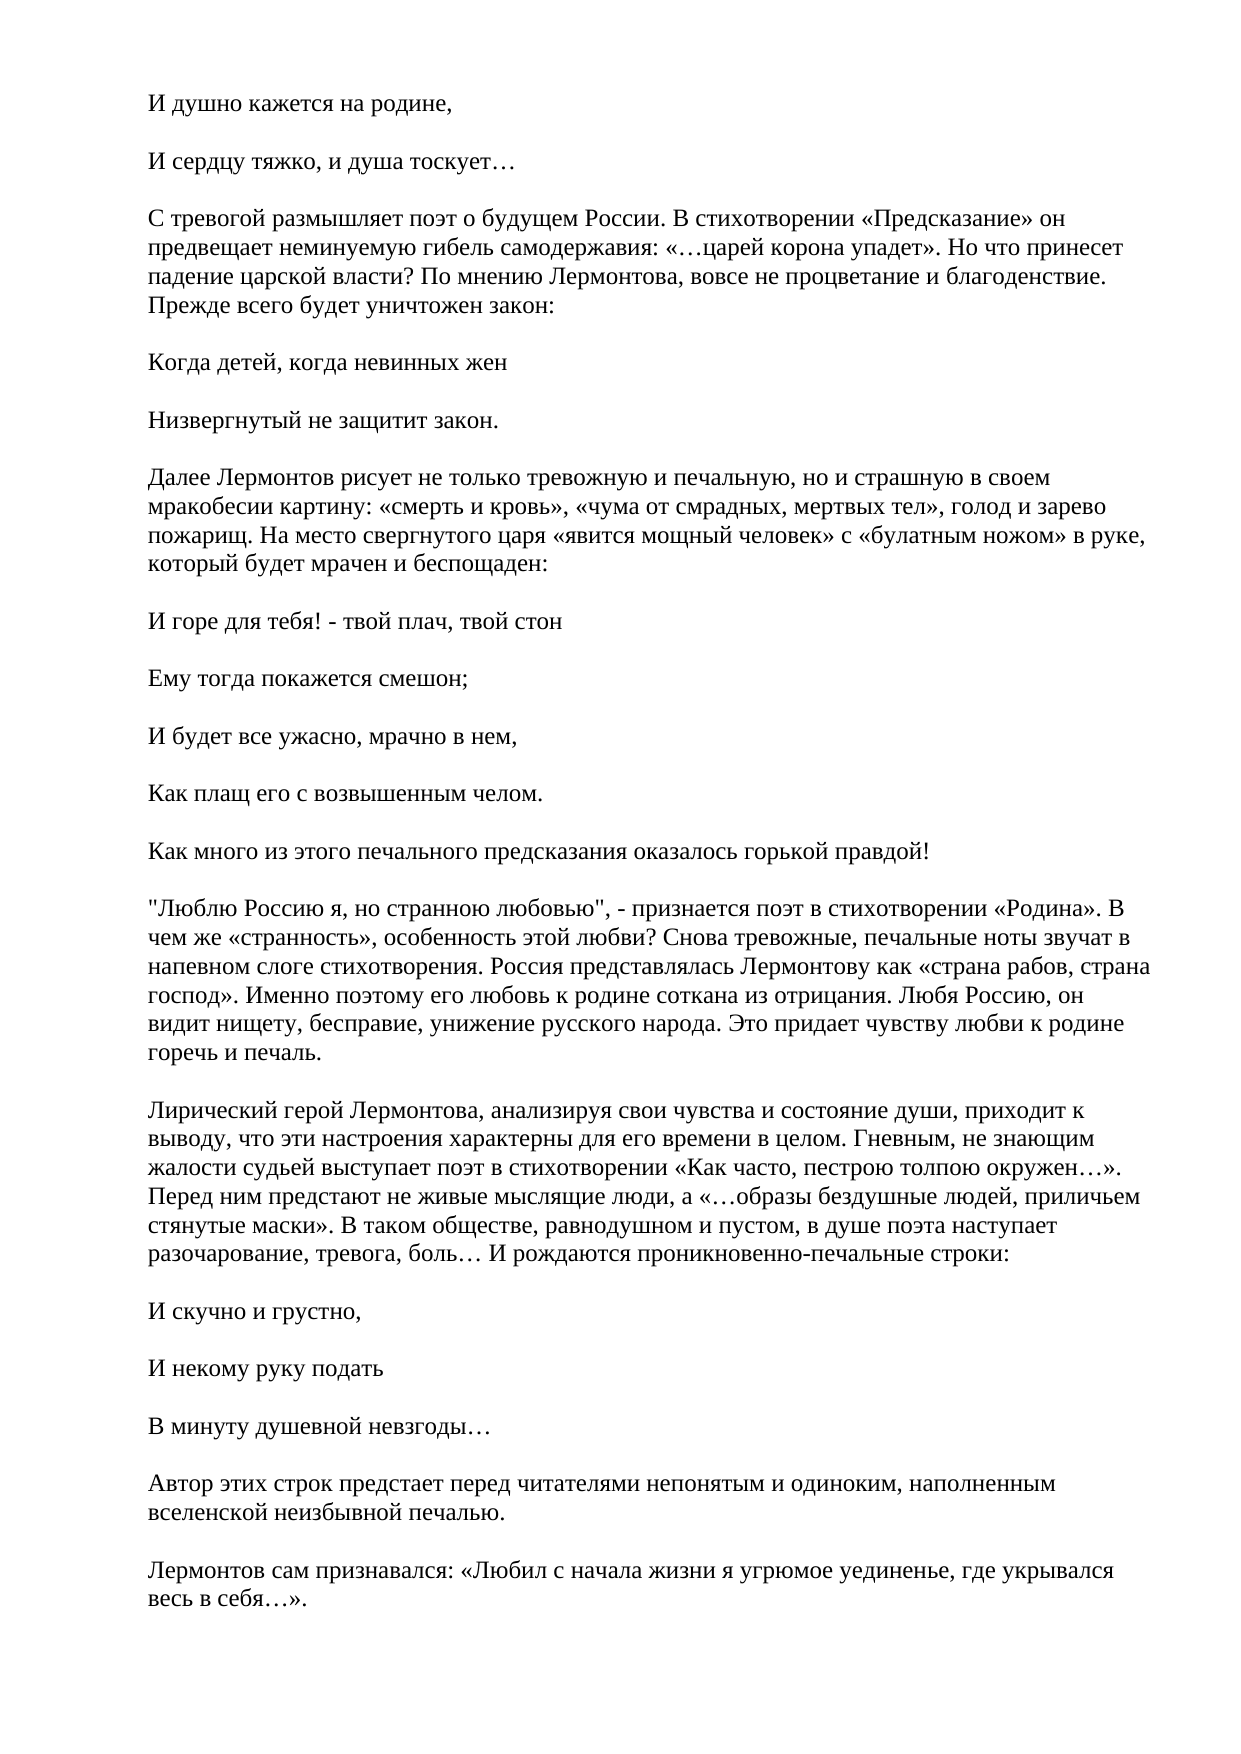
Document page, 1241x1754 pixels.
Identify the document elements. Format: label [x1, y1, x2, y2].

text [148, 88, 1152, 1641]
